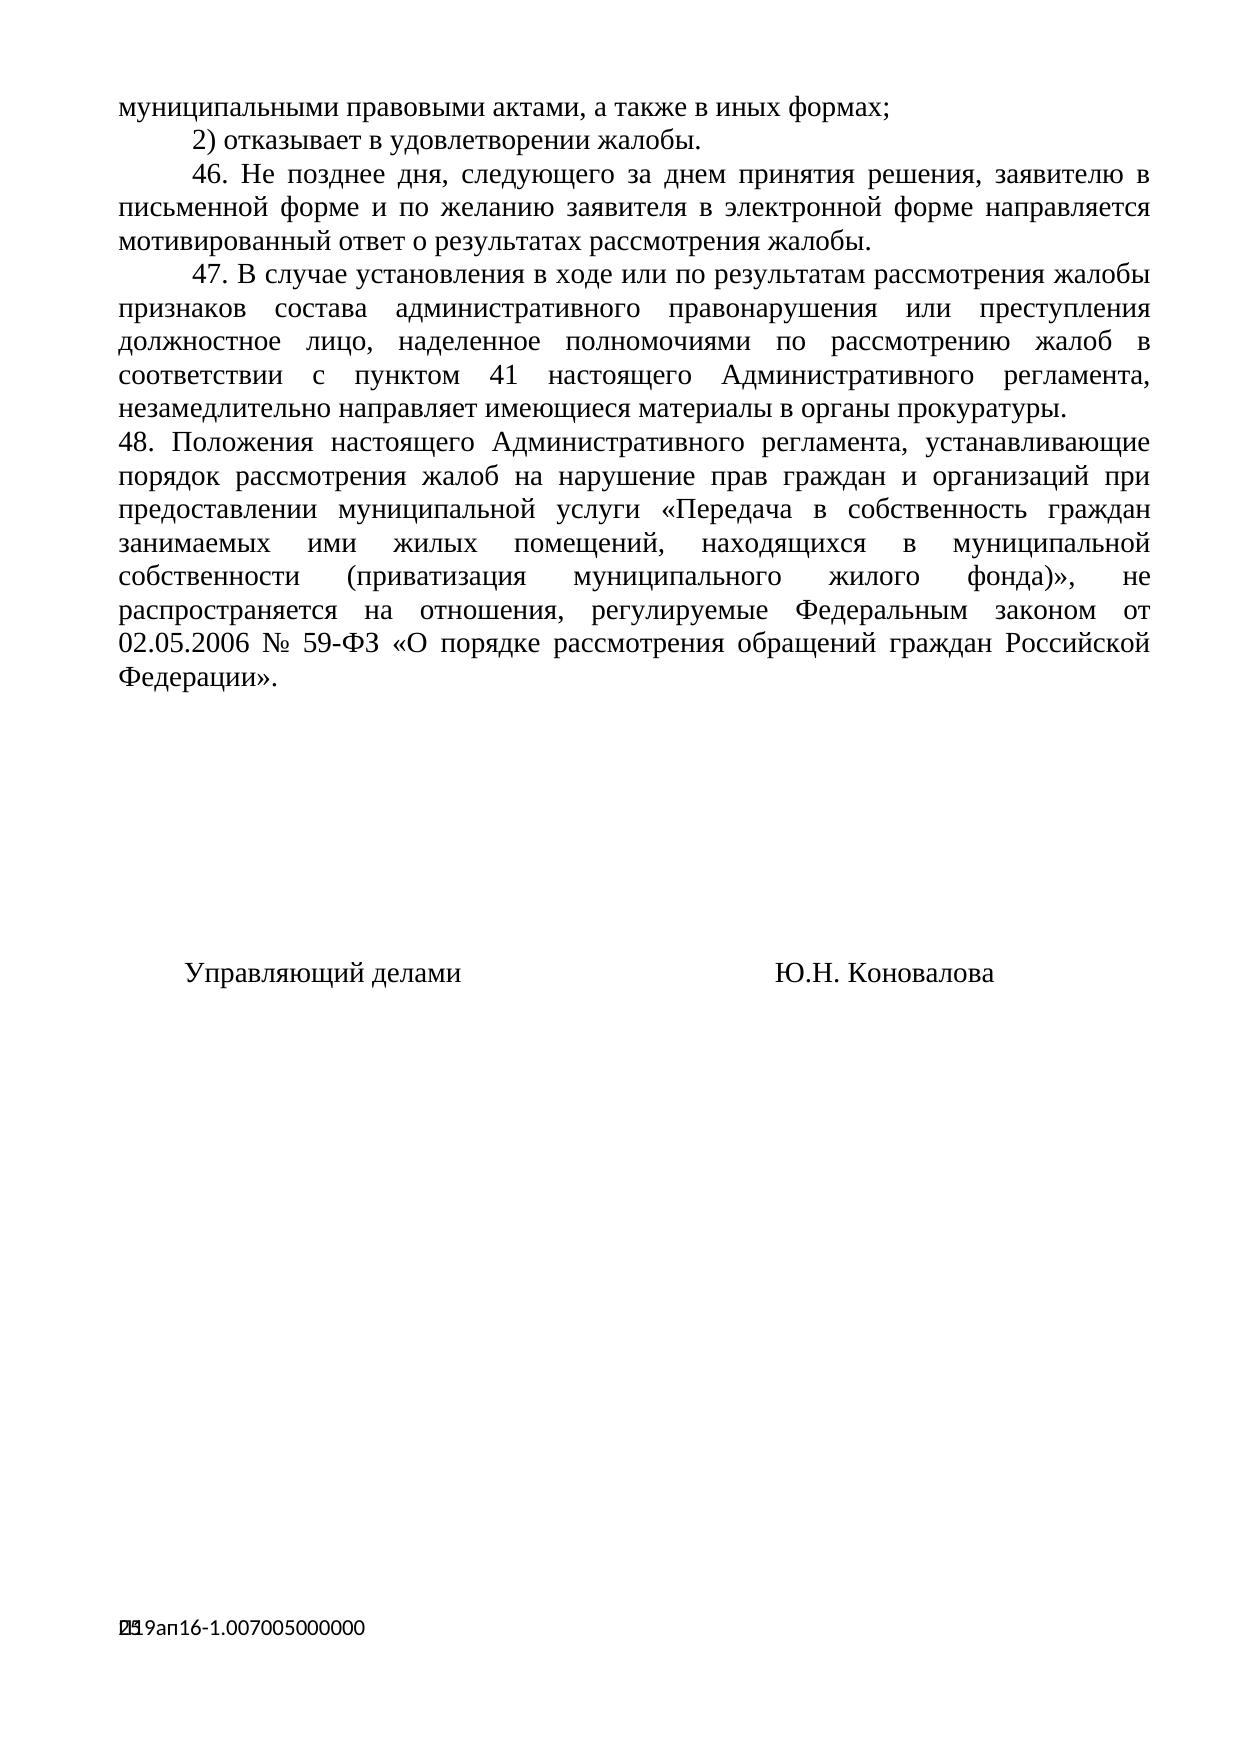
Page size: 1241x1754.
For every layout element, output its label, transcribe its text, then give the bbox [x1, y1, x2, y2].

text 48. Положения настоящего Административного регламента, устанавливающие порядок рассмотрения жалоб на нарушение прав граждан и организаций при предоставлении муниципальной услуги «Передача в собственность граждан занимаемых ими жилых помещений, находящихся в муниципальной собственности (приватизация муниципального жилого фонда)», не распространяется на отношения, регулируемые Федеральным законом от 02.05.2006 № 59-ФЗ «О порядке рассмотрения обращений граждан Российской Федерации». [118, 424, 1152, 692]
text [118, 89, 1152, 122]
text 2) отказывает в удовлетворении жалобы. [118, 122, 1152, 156]
text 46. Не позднее дня, следующего за днем принятия решения, заявителю в письменной форме и по желанию заявителя в электронной форме направляется мотивированный ответ о результатах рассмотрения жалобы. [118, 156, 1152, 256]
text Управляющий делами Ю.Н. Коновалова [118, 955, 1152, 989]
text 47. В случае установления в ходе или по результатам рассмотрения жалобы признаков состава административного правонарушения или преступления должностное лицо, наделенное полномочиями по рассмотрению жалоб в соответствии с пунктом 41 настоящего Административного регламента, незамедлительно направляет имеющиеся материалы в органы прокуратуры. [118, 256, 1152, 424]
